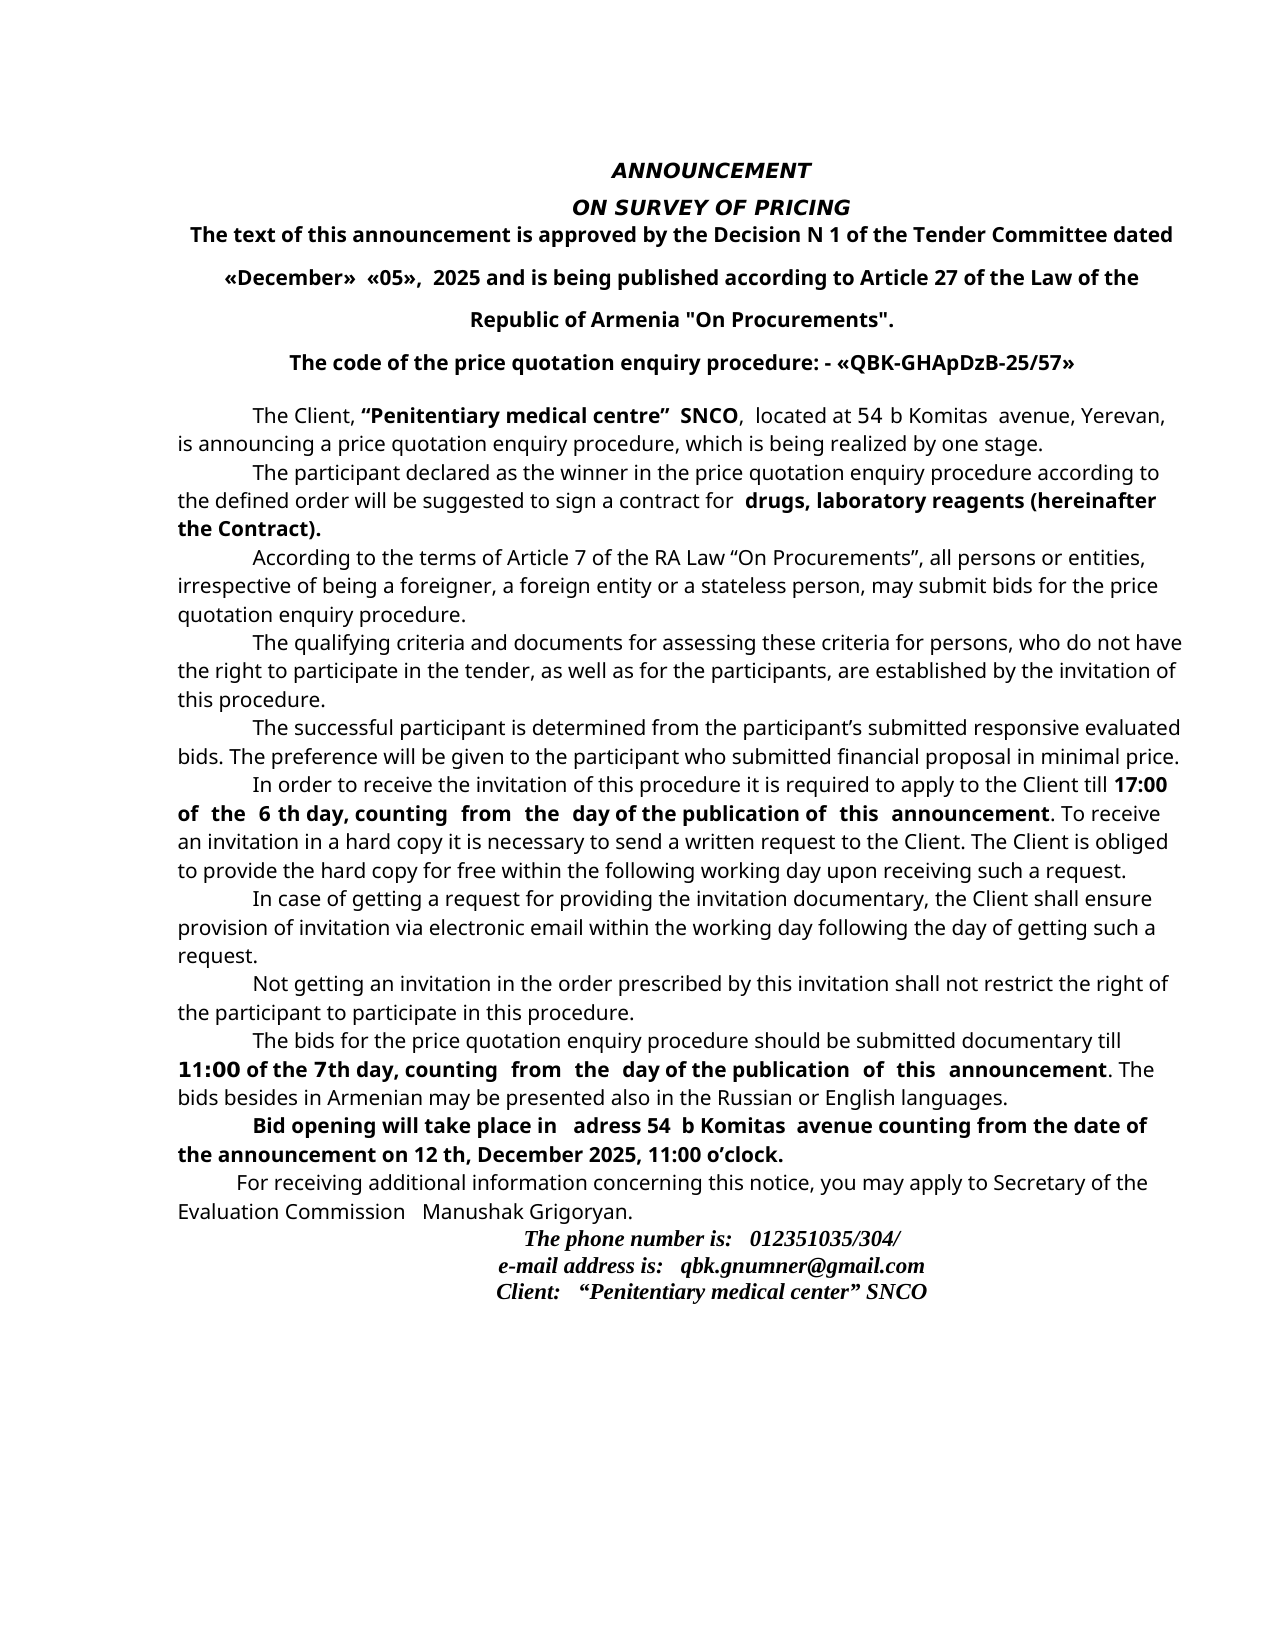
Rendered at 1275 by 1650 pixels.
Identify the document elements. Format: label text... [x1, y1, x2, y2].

text ANNOUNCEMENT [177, 159, 1186, 184]
text The qualifying criteria and documents for assessing these criteria for persons, who do not have the right to participate in the tender, as well as for the participants, are established by the invitation of this procedure. [177, 628, 1186, 713]
text Client: “Penitentiary medical center” SNCO [177, 1278, 1187, 1304]
text The bids for the price quotation enquiry procedure should be submitted documentary till 11:00 of the 7th day, counting from the day of the publication of this announcement. The bids besides in Armenian may be presented also in the Russian or English languages. [177, 1026, 1186, 1112]
text The code of the price quotation enquiry procedure: - «QBK-GHApDzB-25/57» [177, 348, 1186, 377]
text e-mail address is: qbk.gnumner@gmail.com [177, 1252, 1187, 1278]
text In case of getting a request for providing the invitation documentary, the Client shall ensure provision of invitation via electronic email within the working day following the day of getting such a request. [177, 884, 1186, 969]
text The participant declared as the winner in the price quotation enquiry procedure according to the defined order will be suggested to sign a contract for drugs, laboratory reagents (hereinafter the Contract). [177, 458, 1186, 543]
text ON SURVEY OF PRICING [177, 196, 1186, 220]
text The phone number is: 012351035/304/ [177, 1225, 1187, 1252]
text The Client, “Penitentiary medical centre” SNCO, located at 54 b Komitas avenue, Yerevan, is announcing a price quotation enquiry procedure, which is being realized by one stage. [177, 401, 1186, 458]
text Not getting an invitation in the order prescribed by this invitation shall not restrict the right of the participant to participate in this procedure. [177, 969, 1186, 1026]
text The text of this announcement is approved by the Decision N 1 of the Tender Committee dated «December» «05», 2025 and is being published according to Article 27 of the Law of the Republic of Armenia "On Procurements". [177, 220, 1186, 334]
text According to the terms of Article 7 of the RA Law “On Procurements”, all persons or entities, irrespective of being a foreigner, a foreign entity or a stateless person, may submit bids for the price quotation enquiry procedure. [177, 543, 1186, 628]
text In order to receive the invitation of this procedure it is required to apply to the Client till 17:00 of the 6 th day, counting from the day of the publication of this announcement. To receive an invitation in a hard copy it is necessary to send a written request to the Client. The Client is obliged to provide the hard copy for free within the following working day upon receiving such a request. [177, 770, 1186, 884]
text Bid opening will take place in adress 54 b Komitas avenue counting from the date of the announcement on 12 th, December 2025, 11:00 o’clock. [177, 1112, 1186, 1168]
text For receiving additional information concerning this notice, you may apply to Secretary of the Evaluation Commission Manushak Grigoryan. [177, 1168, 1187, 1225]
text The successful participant is determined from the participant’s submitted responsive evaluated bids. The preference will be given to the participant who submitted financial proposal in minimal price. [177, 713, 1186, 770]
